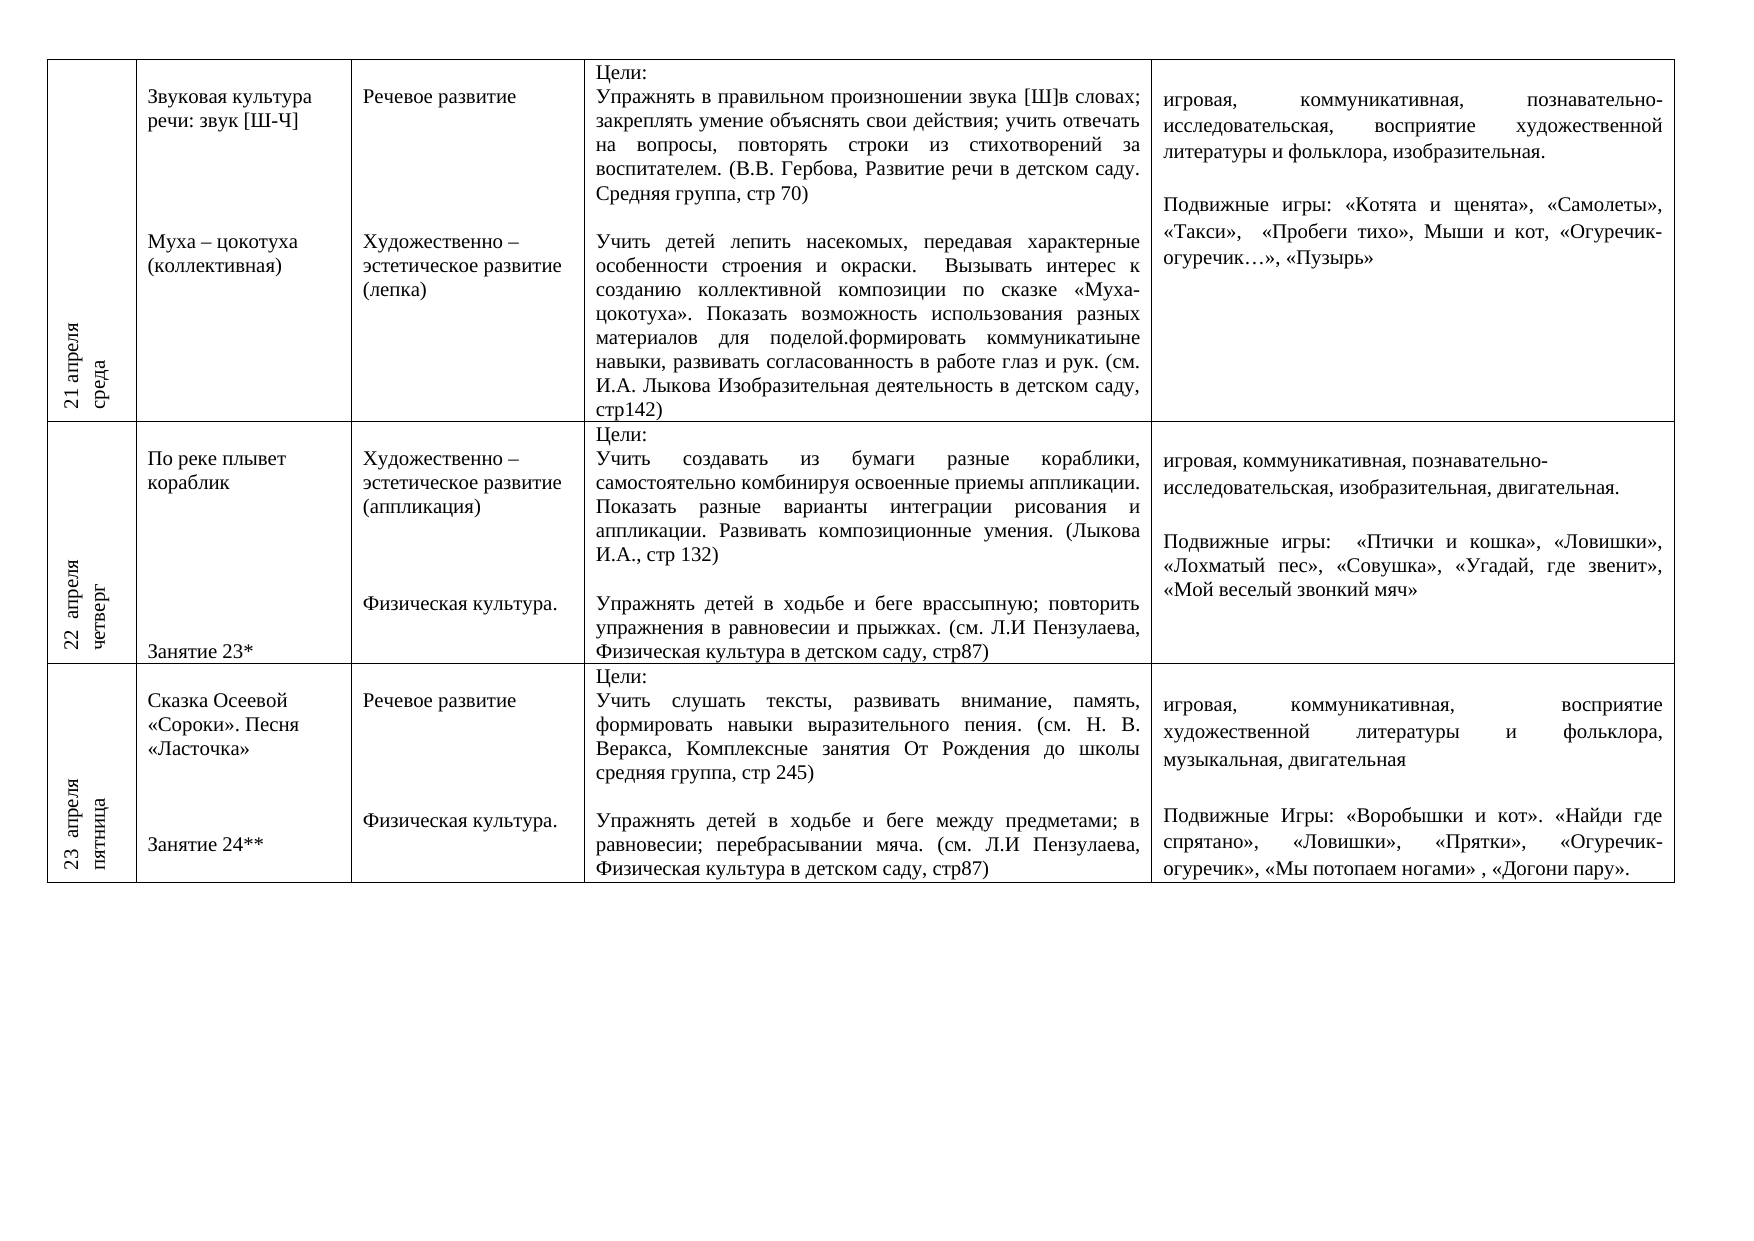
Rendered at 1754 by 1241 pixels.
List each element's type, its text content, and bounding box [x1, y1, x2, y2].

table_cell Цели: Упражнять в правильном произношении звука [Ш]в словах; закреплять умение объяснять свои действия; учить отвечать на вопросы, повторять строки из стихотворений за воспитателем. (В.В. Гербова, Развитие речи в детском саду. Средняя группа, стр 70) Учить детей лепить насекомых, передавая характерные особенности строения и окраски. Вызывать интерес к созданию коллективной композиции по сказке «Муха- цокотуха». Показать возможность использования разных материалов для поделой.формировать коммуникатиыне навыки, развивать согласованность в работе глаз и рук. (см. И.А. Лыкова Изобразительная деятельность в детском саду, стр142) [585, 60, 1151, 421]
table_cell 22 апреля четверг [48, 422, 136, 663]
table_cell Речевое развитие Художественно – эстетическое развитие (лепка) [352, 60, 584, 421]
table_cell Звуковая культура речи: звук [Ш-Ч] Муха – цокотуха (коллективная) [137, 60, 351, 421]
table_cell Сказка Осеевой «Сороки». Песня «Ласточка» Занятие 24** [137, 664, 351, 882]
table_cell По реке плывет кораблик Занятие 23* [137, 422, 351, 663]
table_cell игровая, коммуникативная, познавательно-исследовательская, восприятие художественной литературы и фольклора, изобразительная. Подвижные игры: «Котята и щенята», «Самолеты», «Такси», «Пробеги тихо», Мыши и кот, «Огуречик-огуречик…», «Пузырь» [1152, 60, 1674, 421]
table_cell Цели: Учить создавать из бумаги разные кораблики, самостоятельно комбинируя освоенные приемы аппликации. Показать разные варианты интеграции рисования и аппликации. Развивать композиционные умения. (Лыкова И.А., стр 132) Упражнять детей в ходьбе и беге врассыпную; повторить упражнения в равновесии и прыжках. (см. Л.И Пензулаева, Физическая культура в детском саду, стр87) [585, 422, 1151, 663]
table_cell 23 апреля пятница [48, 664, 136, 882]
table_cell игровая, коммуникативная, восприятие художественной литературы и фольклора, музыкальная, двигательная Подвижные Игры: «Воробышки и кот». «Найди где спрятано», «Ловишки», «Прятки», «Огуречик-огуречик», «Мы потопаем ногами» , «Догони пару». [1152, 664, 1674, 882]
table_cell Речевое развитие Физическая культура. [352, 664, 584, 882]
table_cell 21 апреля среда [48, 60, 136, 421]
table_cell Художественно – эстетическое развитие (аппликация) Физическая культура. [352, 422, 584, 663]
table_cell игровая, коммуникативная, познавательно-исследовательская, изобразительная, двигательная. Подвижные игры: «Птички и кошка», «Ловишки», «Лохматый пес», «Совушка», «Угадай, где звенит», «Мой веселый звонкий мяч» [1152, 422, 1674, 663]
table_cell Цели: Учить слушать тексты, развивать внимание, память, формировать навыки выразительного пения. (см. Н. В. Веракса, Комплексные занятия От Рождения до школы средняя группа, стр 245) Упражнять детей в ходьбе и беге между предметами; в равновесии; перебрасывании мяча. (см. Л.И Пензулаева, Физическая культура в детском саду, стр87) [585, 664, 1151, 882]
